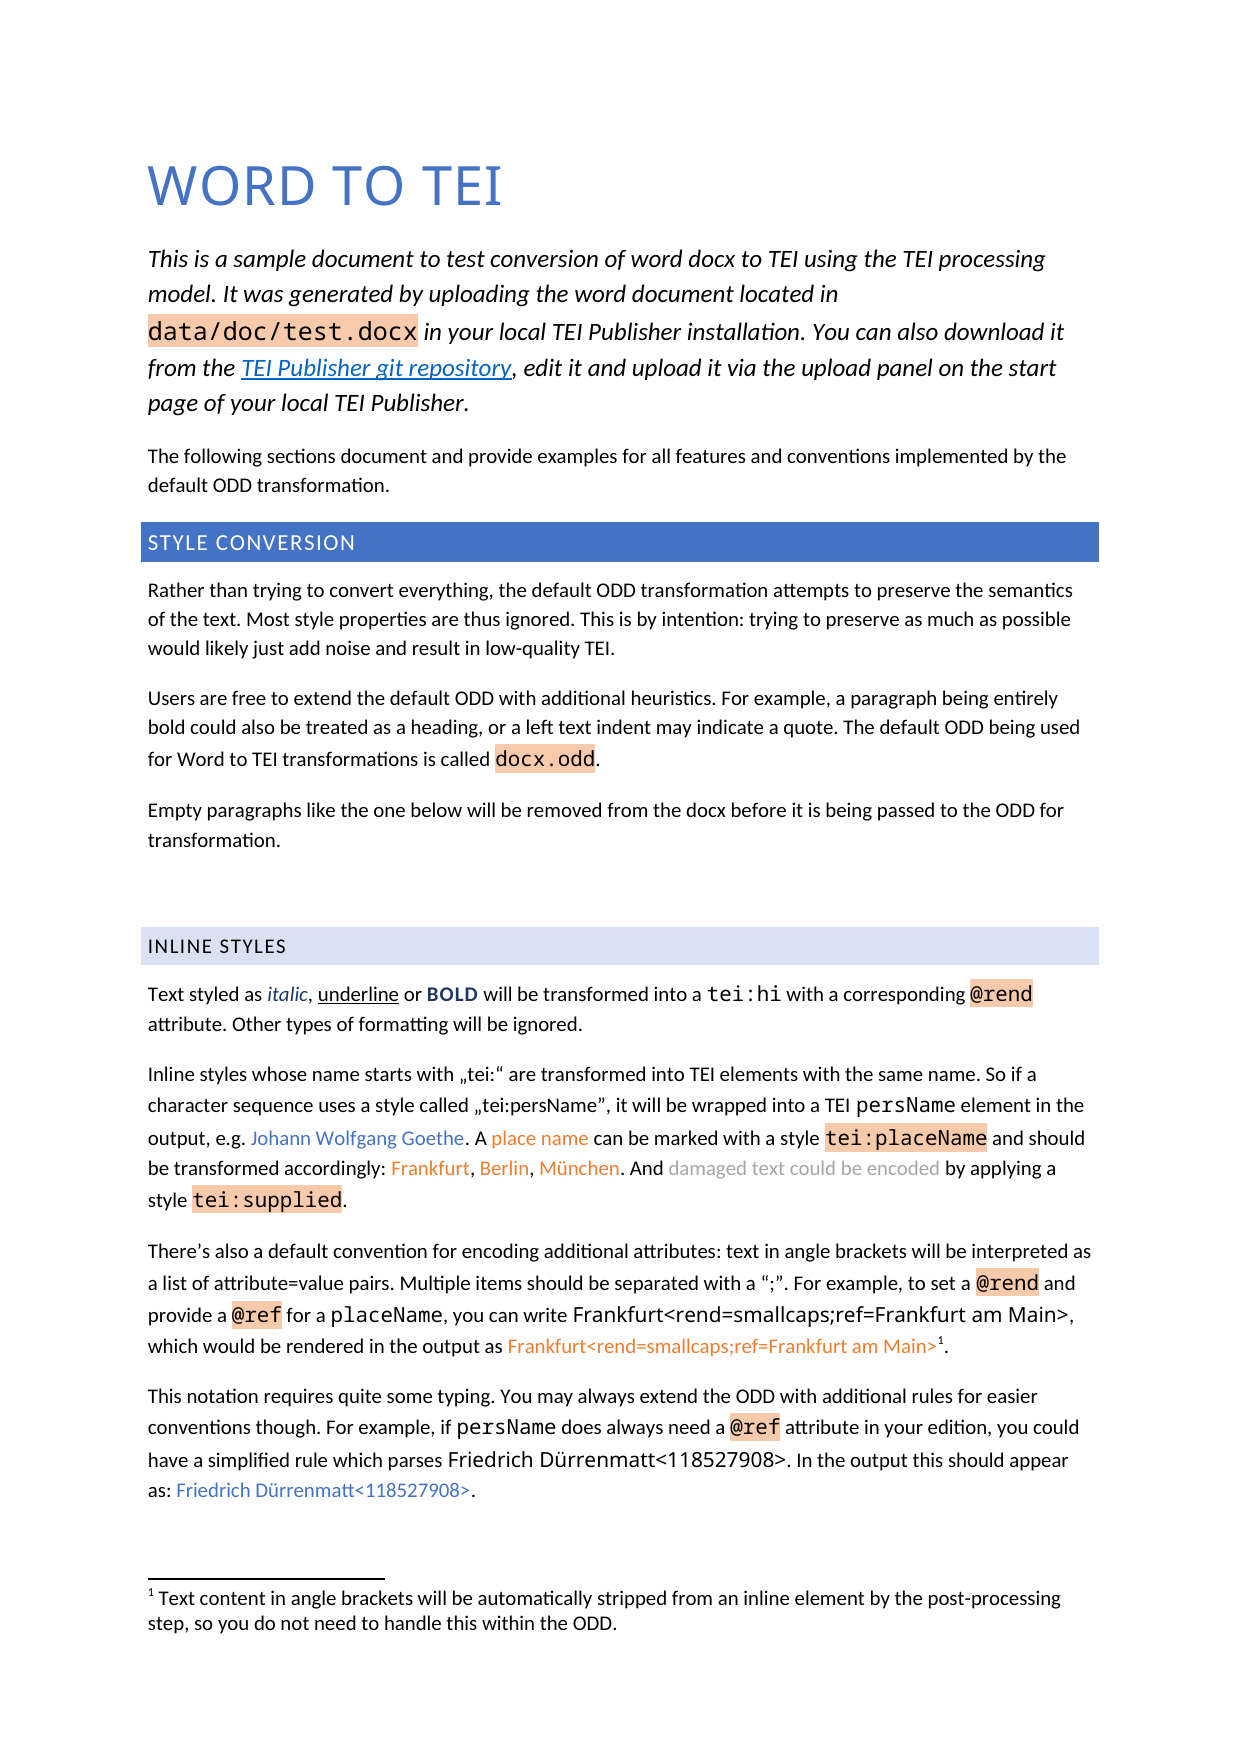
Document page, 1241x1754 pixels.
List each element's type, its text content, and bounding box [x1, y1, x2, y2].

text The following sections document and provide examples for all features and conventions implemented by the default ODD transformation. [148, 443, 1093, 497]
subtitle Inline Styles [148, 933, 1093, 958]
text This is a sample document to test conversion of word docx to TEI using the TEI processing model. It was generated by uploading the word document located in data/doc/test.docx in your local TEI Publisher installation. You can also download it from the TEI Publisher git repository, edit it and upload it via the upload panel on the start page of your local TEI Publisher. [148, 243, 1093, 417]
text Empty paragraphs like the one below will be removed from the docx before it is being passed to the ODD for transformation. [148, 798, 1093, 852]
text There’s also a default convention for encoding additional attributes: text in angle brackets will be interpreted as a list of attribute=value pairs. Multiple items should be separated with a “;”. For example, to set a @rend and provide a @ref for a placeName, you can write Frankfurt<rend=smallcaps;ref=Frankfurt am Main>, which would be rendered in the output as Frankfurt<rend=smallcaps;ref=Frankfurt am Main>. [148, 1238, 1093, 1358]
text Rather than trying to convert everything, the default ODD transformation attempts to preserve the semantics of the text. Most style properties are thus ignored. This is by intention: trying to preserve as much as possible would likely just add noise and result in low-quality TEI. [148, 577, 1093, 661]
text Text styled as italic, underline or bold will be transformed into a tei:hi with a corresponding @rend attribute. Other types of formatting will be ignored. [148, 979, 1093, 1036]
subtitle Style Conversion [148, 528, 1093, 556]
text Inline styles whose name starts with „tei:“ are transformed into TEI elements with the same name. So if a character sequence uses a style called „tei:persName”, it will be wrapped into a TEI persName element in the output, e.g. Johann Wolfgang Goethe. A place name can be marked with a style tei:placeName and should be transformed accordingly: Frankfurt, Berlin, München. And damaged text could be encoded by applying a style tei:supplied. [148, 1061, 1093, 1213]
text This notation requires quite some typing. You may always extend the ODD with additional rules for easier conventions though. For example, if persName does always need a @ref attribute in your edition, you could have a simplified rule which parses Friedrich Dürrenmatt<118527908>. In the output this should appear as: Friedrich Dürrenmatt<118527908>. [148, 1383, 1093, 1503]
title Word to TEI [148, 148, 1093, 221]
text Users are free to extend the default ODD with additional heuristics. For example, a paragraph being entirely bold could also be treated as a heading, or a left text indent may indicate a quote. The default ODD being used for Word to TEI transformations is called docx.odd. [148, 685, 1093, 773]
